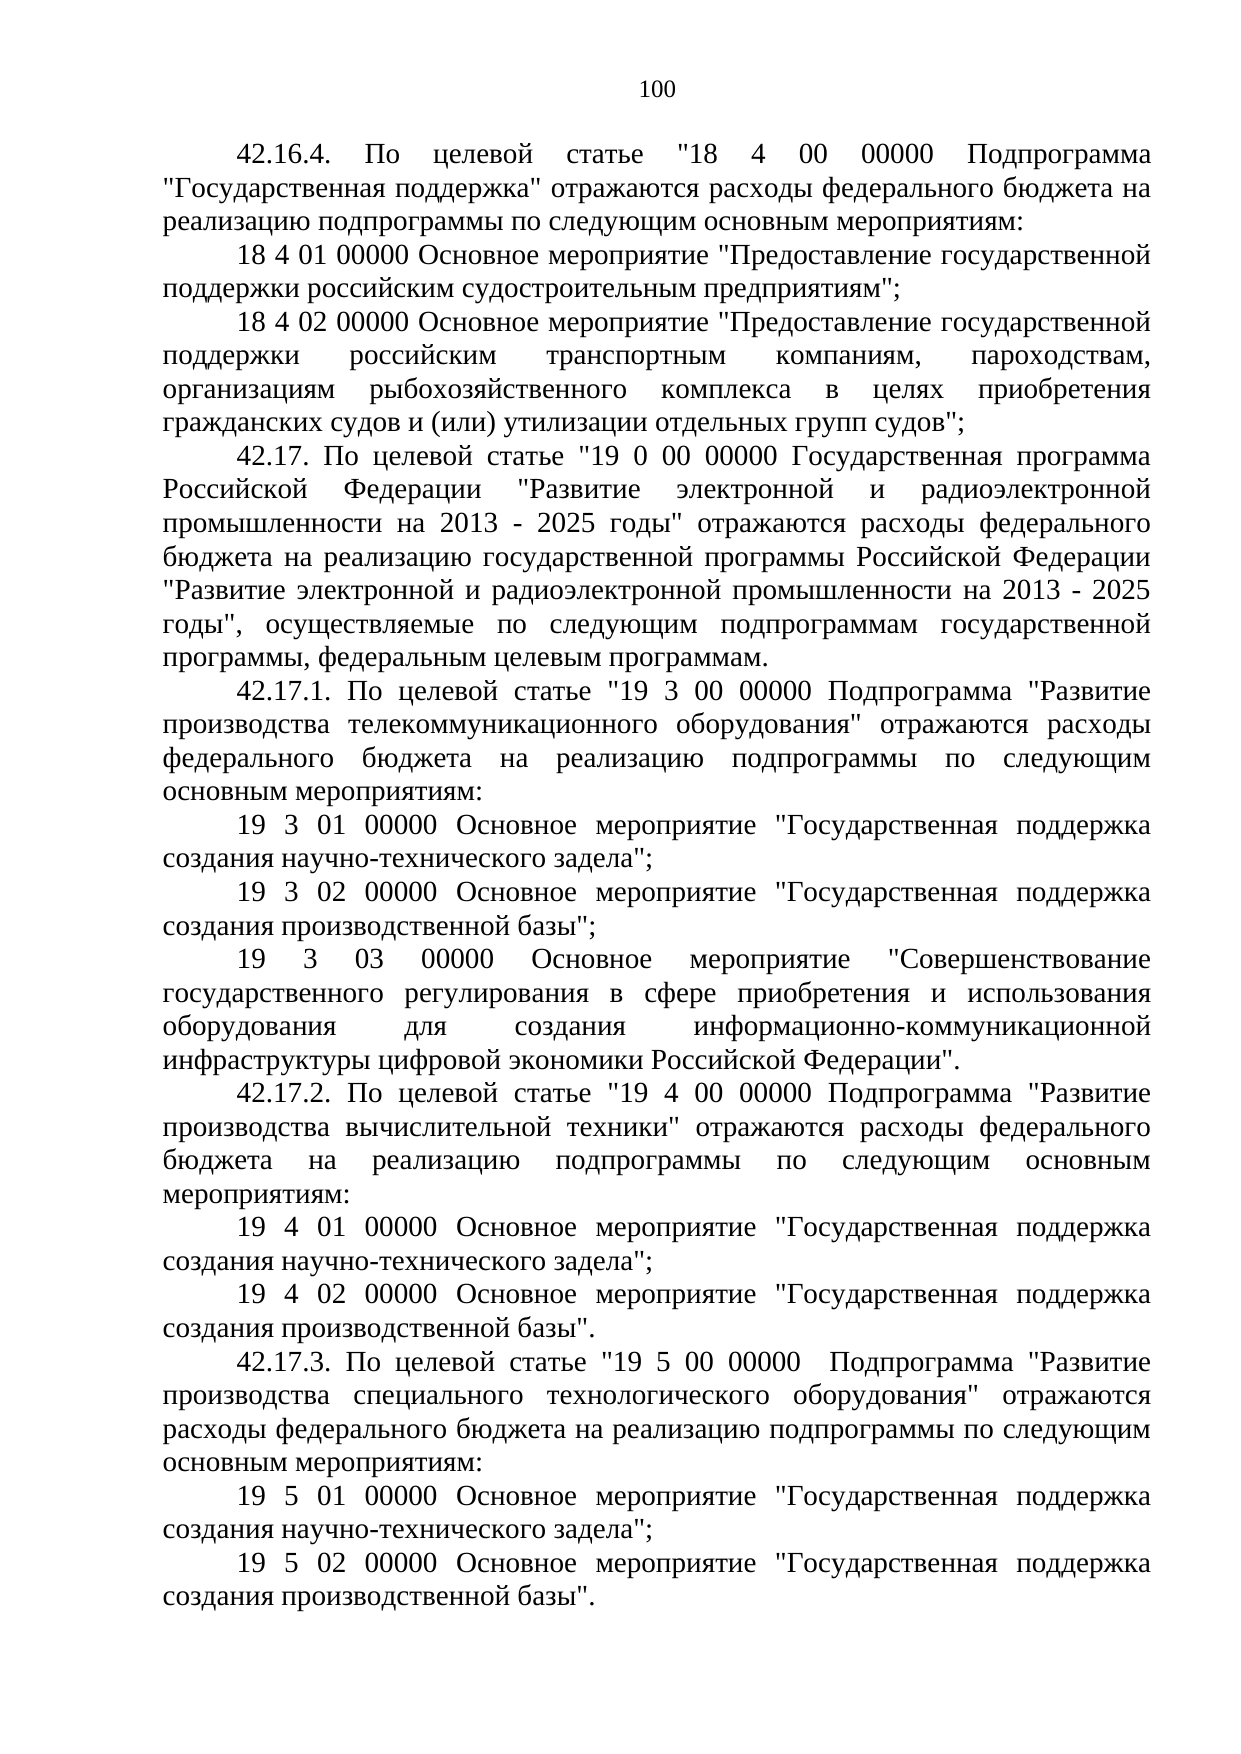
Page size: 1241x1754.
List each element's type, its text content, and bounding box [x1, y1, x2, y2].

text 19 3 02 00000 Основное мероприятие "Государственная поддержка создания производственной базы"; [162, 874, 1152, 941]
text 19 4 02 00000 Основное мероприятие "Государственная поддержка создания производственной базы". [162, 1277, 1152, 1344]
text 19 5 01 00000 Основное мероприятие "Государственная поддержка создания научно-технического задела"; [162, 1478, 1152, 1545]
text 19 3 01 00000 Основное мероприятие "Государственная поддержка создания научно-технического задела"; [162, 807, 1152, 874]
text 42.16.4. По целевой статье "18 4 00 00000 Подпрограмма "Государственная поддержка" отражаются расходы федерального бюджета на реализацию подпрограммы по следующим основным мероприятиям: [162, 136, 1152, 237]
text 42.17.3. По целевой статье "19 5 00 00000 Подпрограмма "Развитие производства специального технологического оборудования" отражаются расходы федерального бюджета на реализацию подпрограммы по следующим основным мероприятиям: [162, 1344, 1152, 1478]
text 19 4 01 00000 Основное мероприятие "Государственная поддержка создания научно-технического задела"; [162, 1209, 1152, 1277]
text 18 4 01 00000 Основное мероприятие "Предоставление государственной поддержки российским судостроительным предприятиям"; [162, 237, 1152, 304]
text 19 3 03 00000 Основное мероприятие "Совершенствование государственного регулирования в сфере приобретения и использования оборудования для создания информационно-коммуникационной инфраструктуры цифровой экономики Российской Федерации". [162, 941, 1152, 1075]
text 19 5 02 00000 Основное мероприятие "Государственная поддержка создания производственной базы". [162, 1545, 1152, 1612]
text 18 4 02 00000 Основное мероприятие "Предоставление государственной поддержки российским транспортным компаниям, пароходствам, организациям рыбохозяйственного комплекса в целях приобретения гражданских судов и (или) утилизации отдельных групп судов"; [162, 304, 1152, 438]
text 42.17. По целевой статье "19 0 00 00000 Государственная программа Российской Федерации "Развитие электронной и радиоэлектронной промышленности на 2013 - 2025 годы" отражаются расходы федерального бюджета на реализацию государственной программы Российской Федерации "Развитие электронной и радиоэлектронной промышленности на 2013 - 2025 годы", осуществляемые по следующим подпрограммам государственной программы, федеральным целевым программам. [162, 438, 1152, 673]
text 42.17.1. По целевой статье "19 3 00 00000 Подпрограмма "Развитие производства телекоммуникационного оборудования" отражаются расходы федерального бюджета на реализацию подпрограммы по следующим основным мероприятиям: [162, 673, 1152, 807]
text 42.17.2. По целевой статье "19 4 00 00000 Подпрограмма "Развитие производства вычислительной техники" отражаются расходы федерального бюджета на реализацию подпрограммы по следующим основным мероприятиям: [162, 1075, 1152, 1209]
